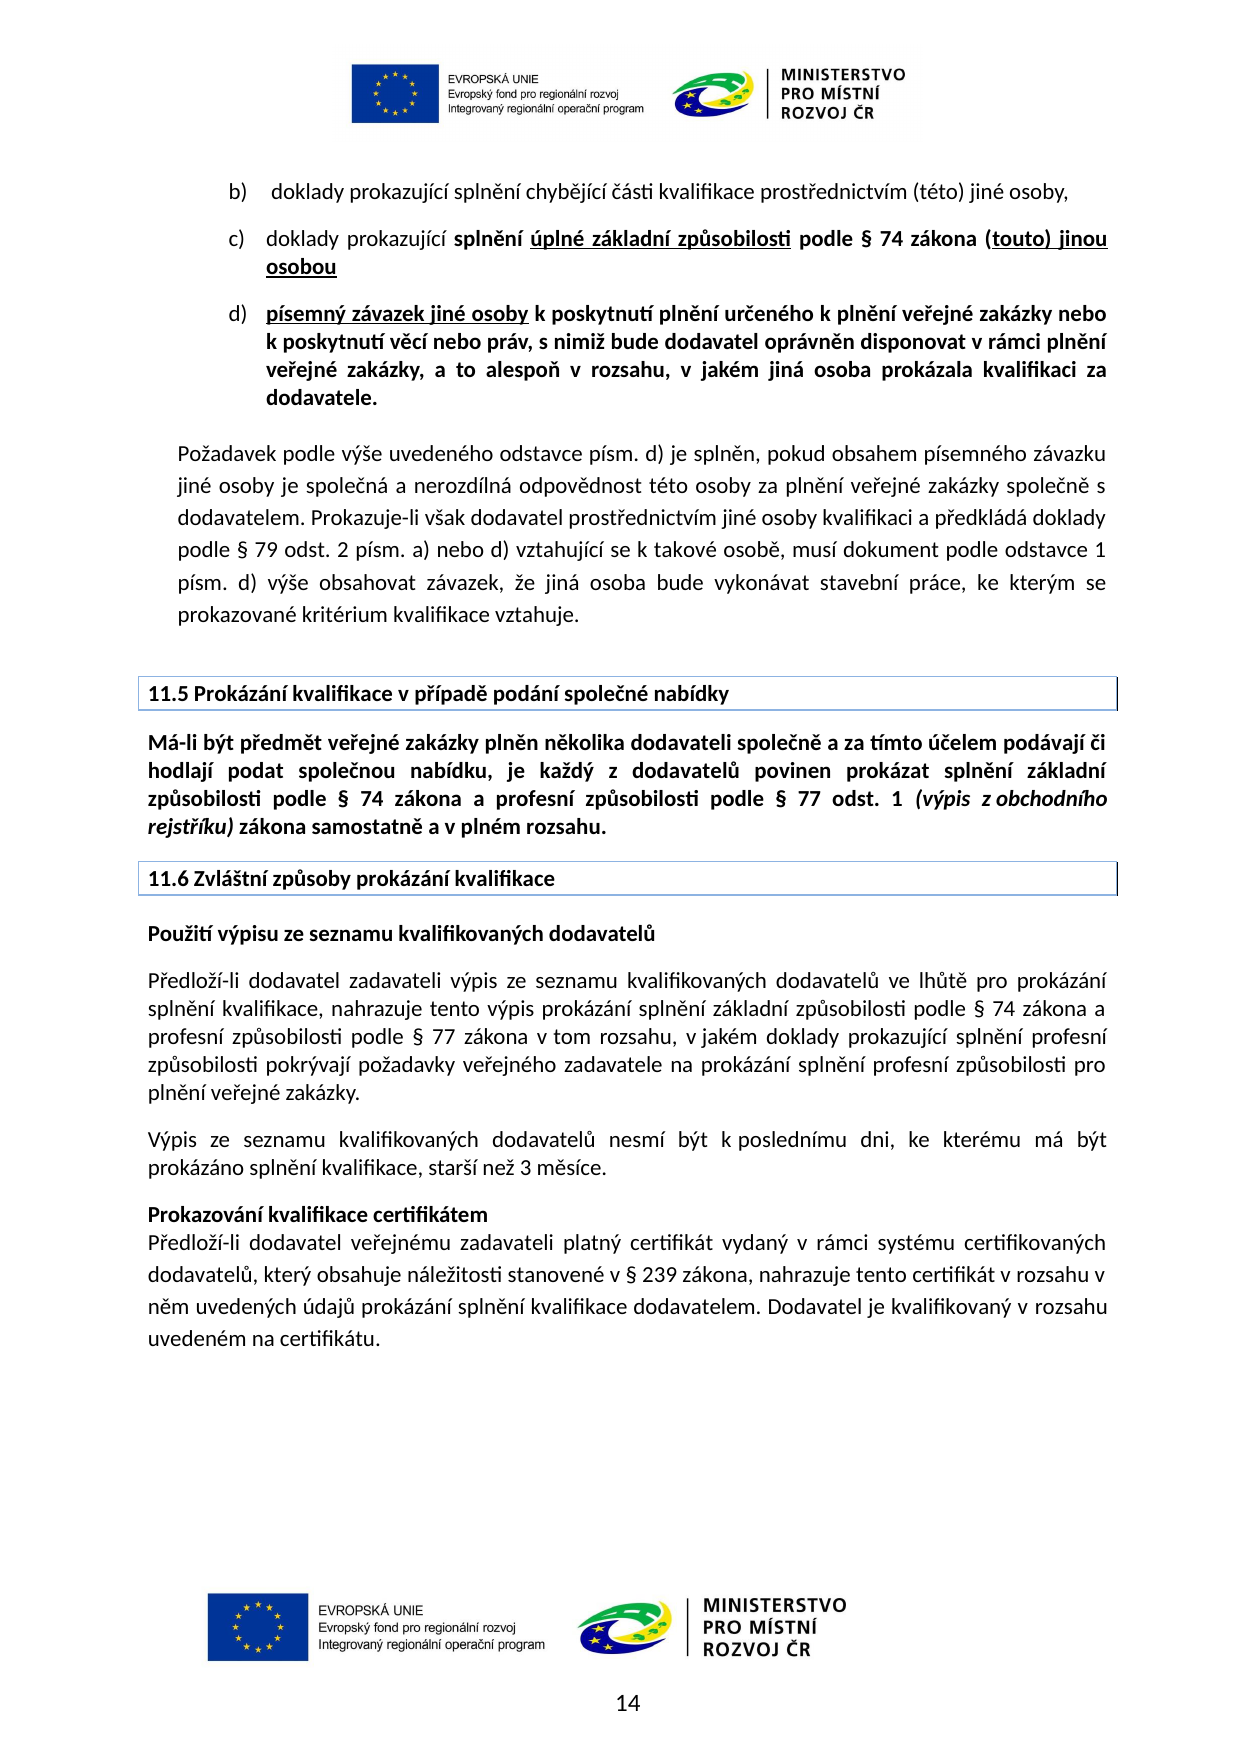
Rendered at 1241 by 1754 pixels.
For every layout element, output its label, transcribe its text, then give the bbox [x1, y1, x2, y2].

text Má-li být předmět veřejné zakázky plněn několika dodavateli společně a za tímto účelem podávají či hodlají podat společnou nabídku, je každý z dodavatelů povinen prokázat splnění základní způsobilosti podle § 74 zákona a profesní způsobilosti podle § 77 odst. 1 (výpis z obchodního rejstříku) zákona samostatně a v plném rozsahu. [148, 728, 1107, 840]
text Prokazování kvalifikace certifikátem [148, 1200, 1107, 1228]
text 11.5 Prokázání kvalifikace v případě podání společné nabídky [139, 677, 1116, 709]
text 11.6 Zvláštní způsoby prokázání kvalifikace [139, 862, 1116, 894]
list doklady prokazující splnění chybějící části kvalifikace prostřednictvím (této) jiné osoby, [228, 177, 1107, 205]
list doklady prokazující splnění úplné základní způsobilosti podle § 74 zákona (touto) jinou osobou [228, 224, 1107, 280]
text Použití výpisu ze seznamu kvalifikovaných dodavatelů [148, 919, 1107, 947]
text Výpis ze seznamu kvalifikovaných dodavatelů nesmí být k poslednímu dni, ke kterému má být prokázáno splnění kvalifikace, starší než 3 měsíce. [148, 1125, 1107, 1181]
text Předloží-li dodavatel zadavateli výpis ze seznamu kvalifikovaných dodavatelů ve lhůtě pro prokázání splnění kvalifikace, nahrazuje tento výpis prokázání splnění základní způsobilosti podle § 74 zákona a profesní způsobilosti podle § 77 zákona v tom rozsahu, v jakém doklady prokazující splnění profesní způsobilosti pokrývají požadavky veřejného zadavatele na prokázání splnění profesní způsobilosti pro plnění veřejné zakázky. [148, 966, 1107, 1106]
text Požadavek podle výše uvedeného odstavce písm. d) je splněn, pokud obsahem písemného závazku jiné osoby je společná a nerozdílná odpovědnost této osoby za plnění veřejné zakázky společně s dodavatelem. Prokazuje-li však dodavatel prostřednictvím jiné osoby kvalifikaci a předkládá doklady podle § 79 odst. 2 písm. a) nebo d) vztahující se k takové osobě, musí dokument podle odstavce 1 písm. d) výše obsahovat závazek, že jiná osoba bude vykonávat stavební práce, ke kterým se prokazované kritérium kvalifikace vztahuje. [177, 439, 1107, 628]
list písemný závazek jiné osoby k poskytnutí plnění určeného k plnění veřejné zakázky nebo k poskytnutí věcí nebo práv, s nimiž bude dodavatel oprávněn disponovat v rámci plnění veřejné zakázky, a to alespoň v rozsahu, v jakém jiná osoba prokázala kvalifikaci za dodavatele. [228, 299, 1107, 411]
text Předloží-li dodavatel veřejnému zadavateli platný certifikát vydaný v rámci systému certifikovaných dodavatelů, který obsahuje náležitosti stanovené v § 239 zákona, nahrazuje tento certifikát v rozsahu v něm uvedených údajů prokázání splnění kvalifikace dodavatelem. Dodavatel je kvalifikovaný v rozsahu uvedeném na certifikátu. [148, 1228, 1107, 1352]
